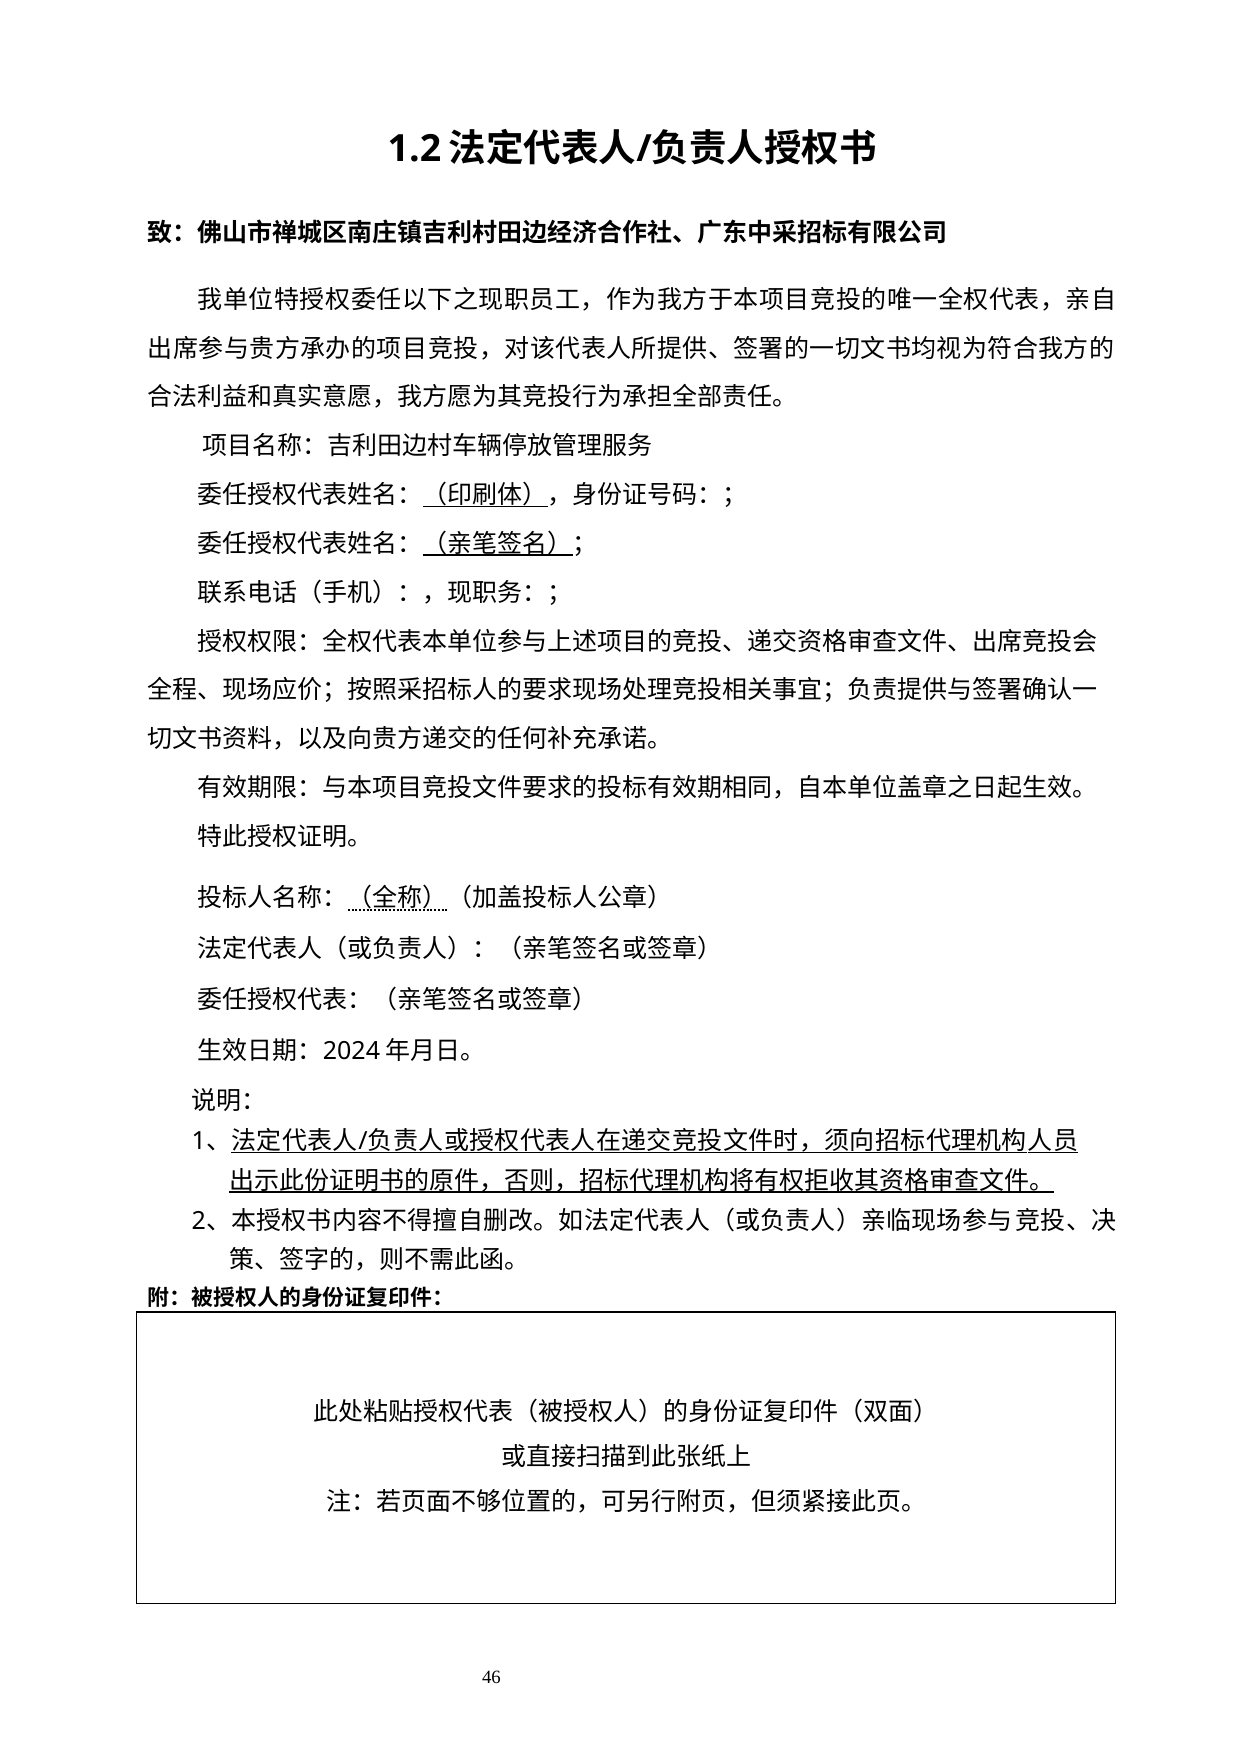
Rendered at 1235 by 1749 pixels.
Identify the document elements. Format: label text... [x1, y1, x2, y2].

text 项目名称：吉利田边村车辆停放管理服务 [202, 426, 1116, 462]
text 生效日期：2024年月日。 [148, 1030, 1116, 1066]
text 致：佛山市禅城区南庄镇吉利村田边经济合作社、广东中采招标有限公司 [148, 212, 1116, 248]
text 授权权限：全权代表本单位参与上述项目的竞投、递交资格审查文件、出席竞投会全程、现场应价；按照采招标人的要求现场处理竞投相关事宜；负责提供与签署确认一切文书资料，以及向贵方递交的任何补充承诺。 [148, 621, 1116, 755]
text 2、本授权书内容不得擅自删改。如法定代表人（或负责人）亲临现场参与竞投、决策、签字的，则不需此函。 [191, 1200, 1116, 1276]
text 委任授权代表姓名：（印刷体），身份证号码：； [148, 474, 1116, 511]
text 投标人名称：（全称）（加盖投标人公章） [148, 878, 1116, 914]
text 我单位特授权委任以下之现职员工，作为我方于本项目竞投的唯一全权代表，亲自出席参与贵方承办的项目竞投，对该代表人所提供、签署的一切文书均视为符合我方的合法利益和真实意愿，我方愿为其竞投行为承担全部责任。 [148, 279, 1116, 413]
table_header 此处粘贴授权代表（被授权人）的身份证复印件（双面） 或直接扫描到此张纸上 注：若页面不够位置的，可另行附页，但须紧接此页。 [137, 1313, 1115, 1602]
text 1.2法定代表人/负责人授权书 [148, 118, 1116, 173]
text 委任授权代表姓名：（亲笔签名）； [148, 523, 1116, 560]
text 联系电话（手机）：，现职务：； [148, 572, 1116, 608]
text 附：被授权人的身份证复印件： [148, 1280, 1116, 1311]
text 1、法定代表人/负责人或授权代表人在递交竞投文件时，须向招标代理机构人员出示此份证明书的原件，否则，招标代理机构将有权拒收其资格审查文件。 [191, 1121, 1078, 1197]
text 委任授权代表：（亲笔签名或签章） [148, 979, 1116, 1016]
text 法定代表人（或负责人）：（亲笔签名或签章） [148, 929, 1116, 965]
text 有效期限：与本项目竞投文件要求的投标有效期相同，自本单位盖章之日起生效。 [148, 768, 1116, 804]
text 说明： [191, 1081, 1078, 1117]
text 特此授权证明。 [148, 817, 1116, 853]
